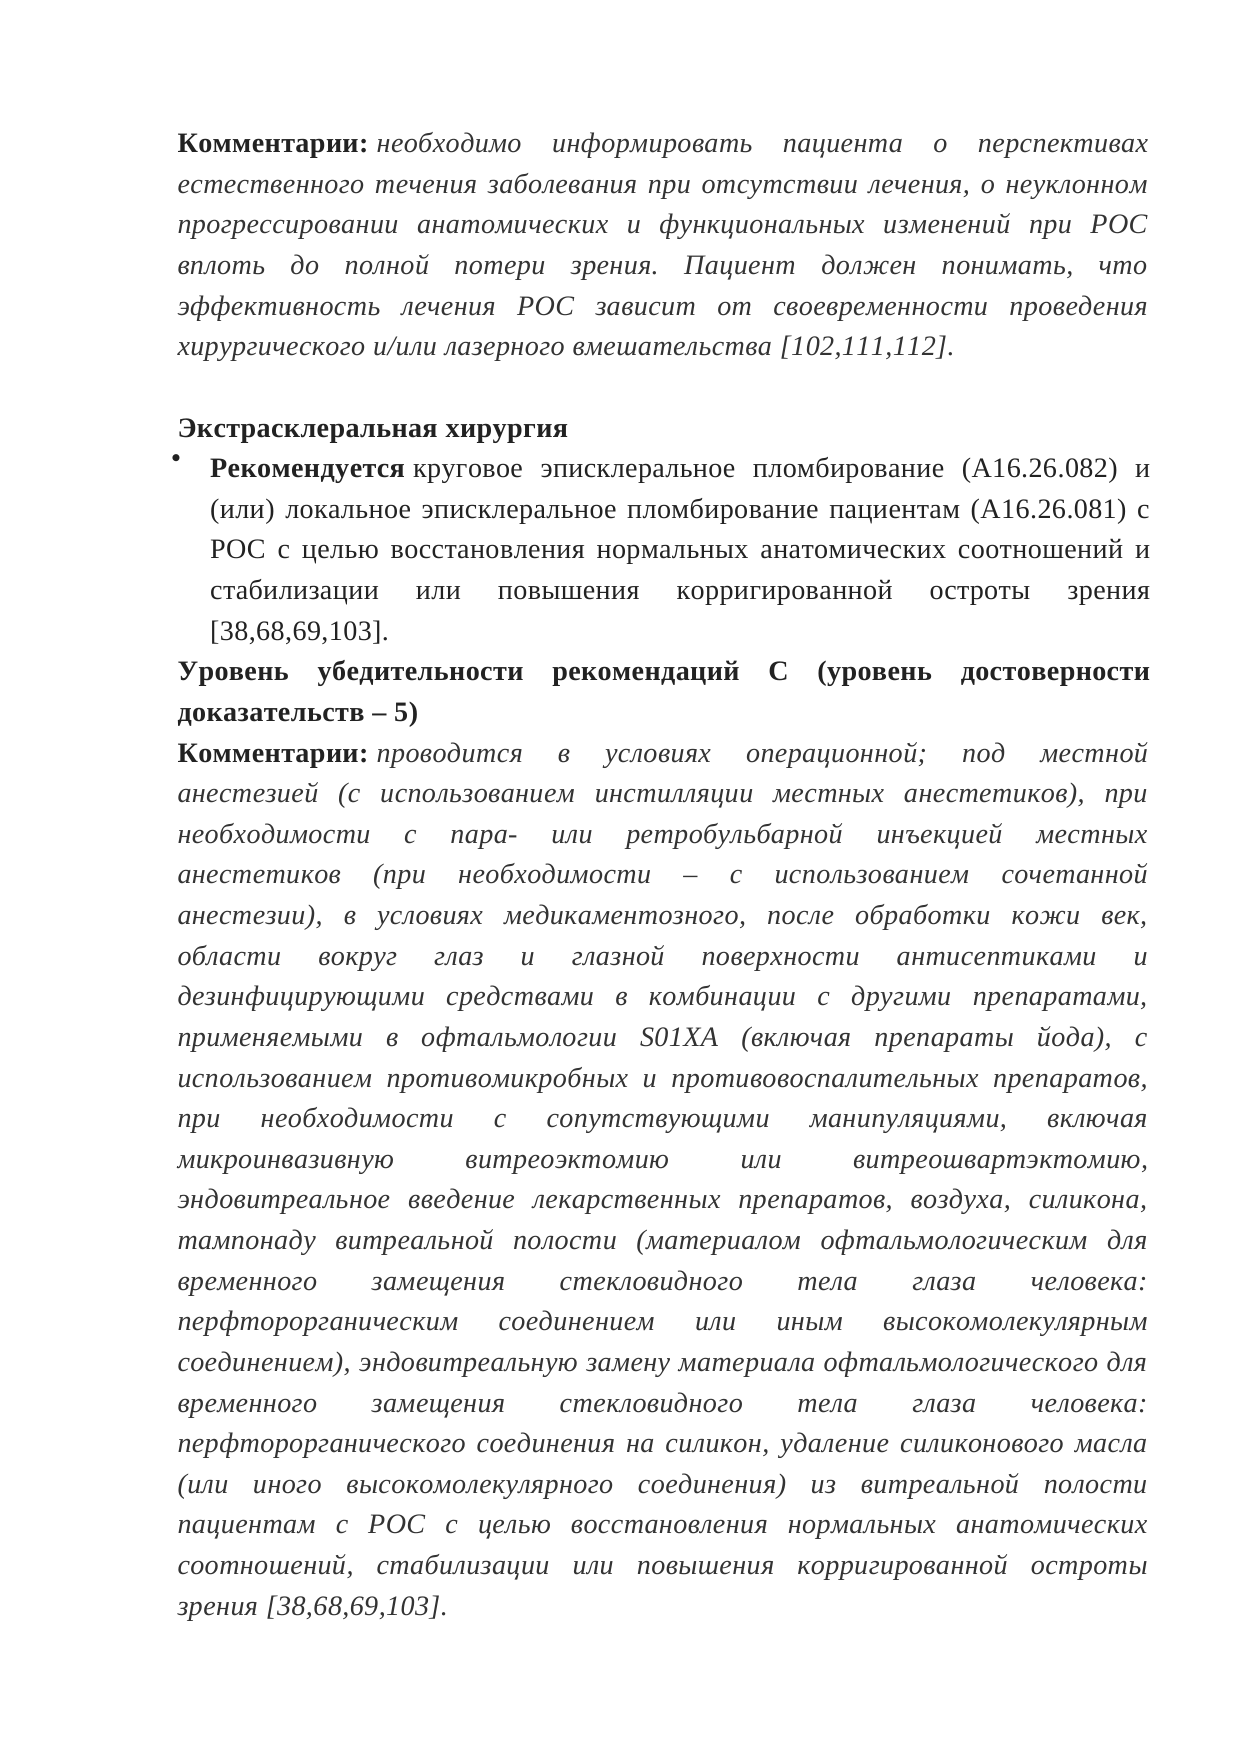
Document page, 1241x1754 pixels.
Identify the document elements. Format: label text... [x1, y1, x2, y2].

text Уровень убедительности рекомендаций C (уровень достоверности доказательств – 5) [177, 646, 1152, 727]
text Комментарии: проводится в условиях операционной; под местной анестезией (с использованием инстилляции местных анестетиков), при необходимости с пара- или ретробульбарной инъекцией местных анестетиков (при необходимости – с использованием сочетанной анестезии), в условиях медикаментозного, после обработки кожи век, области вокруг глаз и глазной поверхности антисептиками и дезинфицирующими средствами в комбинации с другими препаратами, применяемыми в офтальмологии S01XA (включая препараты йода), с использованием противомикробных и противовоспалительных препаратов, при необходимости с сопутствующими манипуляциями, включая микроинвазивную витреоэктомию или витреошвартэктомию, эндовитреальное введение лекарственных препаратов, воздуха, силикона, тампонаду витреальной полости (материалом офтальмологическим для временного замещения стекловидного тела глаза человека: перфторорганическим соединением или иным высокомолекулярным соединением), эндовитреальную замену материала офтальмологического для временного замещения стекловидного тела глаза человека: перфторорганического соединения на силикон, удаление силиконового масла (или иного высокомолекулярного соединения) из витреальной полости пациентам с РОС с целью восстановления нормальных анатомических соотношений, стабилизации или повышения корригированной остроты зрения [38,68,69,103]. [177, 727, 1152, 1621]
text Комментарии: необходимо информировать пациента о перспективах естественного течения заболевания при отсутствии лечения, о неуклонном прогрессировании анатомических и функциональных изменений при РОС вплоть до полной потери зрения. Пациент должен понимать, что эффективность лечения РОС зависит от своевременности проведения хирургического и/или лазерного вмешательства [102,111,112]. [177, 118, 1152, 402]
text Экстрасклеральная хирургия [177, 402, 1152, 443]
list Рекомендуется круговое эписклеральное пломбирование (А16.26.082) и (или) локальное эписклеральное пломбирование пациентам (А16.26.081) с РОС с целью восстановления нормальных анатомических соотношений и стабилизации или повышения корригированной остроты зрения [38,68,69,103]. [172, 443, 1152, 646]
